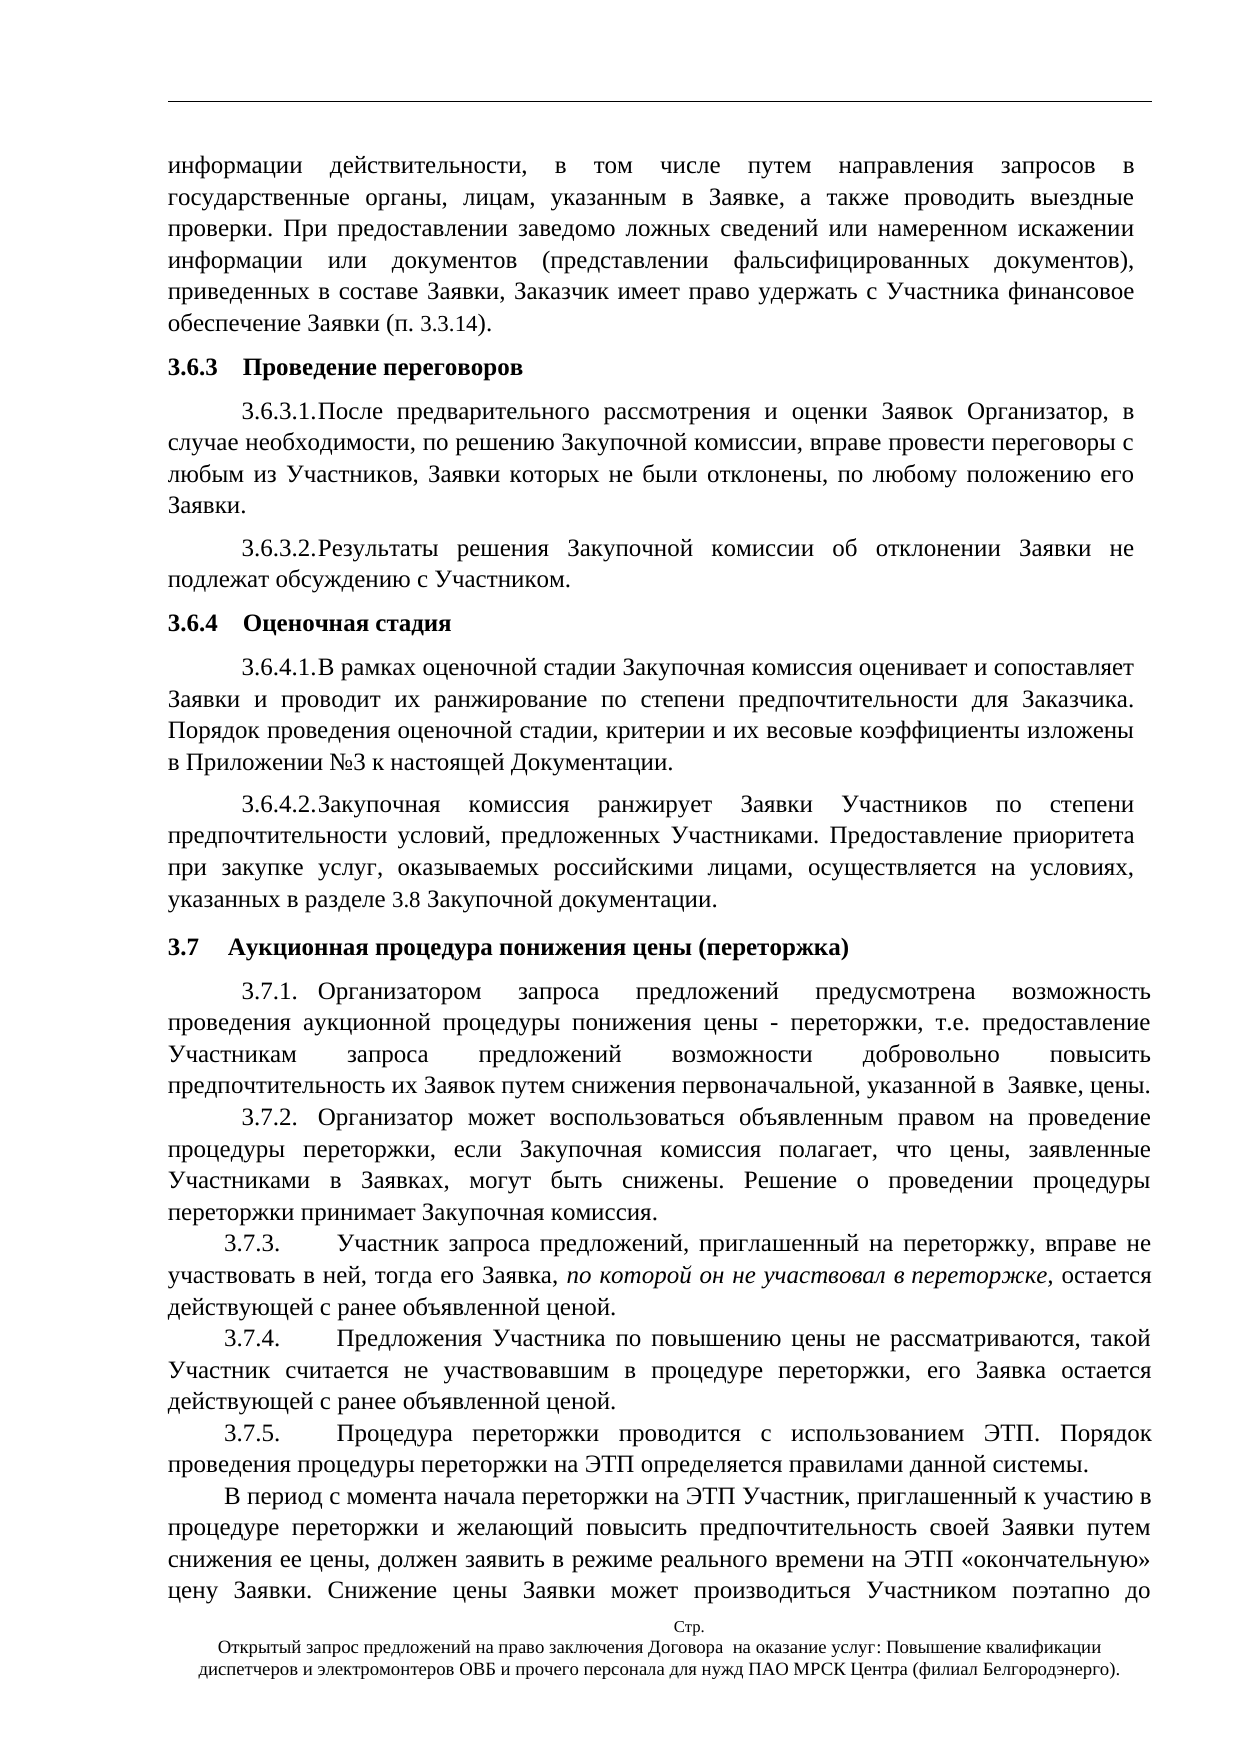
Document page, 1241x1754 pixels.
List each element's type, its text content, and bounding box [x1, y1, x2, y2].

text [168, 1481, 1152, 1604]
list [168, 150, 1135, 337]
list Участник запроса предложений, приглашенный на переторжку, вправе не участвовать в ней, тогда его Заявка, по которой он не участвовал в переторжке, остается действующей с ранее объявленной ценой. [168, 1228, 1152, 1320]
list Организатором запроса предложений предусмотрена возможность проведения аукционной процедуры понижения цены - переторжки, т.е. предоставление Участникам запроса предложений возможности добровольно повысить предпочтительность их Заявок путем снижения первоначальной, указанной в Заявке, цены. [168, 976, 1152, 1099]
list Процедура переторжки проводится с использованием ЭТП. Порядок проведения процедуры переторжки на ЭТП определяется правилами данной системы. [168, 1418, 1152, 1478]
list После предварительного рассмотрения и оценки Заявок Организатор, в случае необходимости, по решению Закупочной комиссии, вправе провести переговоры с любым из Участников, Заявки которых не были отклонены, по любому положению его Заявки. [168, 396, 1135, 519]
subtitle Проведение переговоров [168, 352, 1152, 381]
subtitle Оценочная стадия [168, 608, 1152, 637]
list Результаты решения Закупочной комиссии об отклонении Заявки не подлежат обсуждению с Участником. [168, 533, 1135, 593]
subtitle Аукционная процедура понижения цены (переторжка) [168, 932, 1152, 961]
list В рамках оценочной стадии Закупочная комиссия оценивает и сопоставляет Заявки и проводит их ранжирование по степени предпочтительности для Заказчика. Порядок проведения оценочной стадии, критерии и их весовые коэффициенты изложены в Приложении №3 к настоящей Документации. [168, 652, 1135, 776]
list Предложения Участника по повышению цены не рассматриваются, такой Участник считается не участвовавшим в процедуре переторжки, его Заявка остается действующей с ранее объявленной ценой. [168, 1323, 1152, 1415]
list Закупочная комиссия ранжирует Заявки Участников по степени предпочтительности условий, предложенных Участниками. Предоставление приоритета при закупке услуг, оказываемых российскими лицами, осуществляется на условиях, указанных в разделе 3.8 Закупочной документации. [168, 789, 1135, 912]
list Организатор может воспользоваться объявленным правом на проведение процедуры переторжки, если Закупочная комиссия полагает, что цены, заявленные Участниками в Заявках, могут быть снижены. Решение о проведении процедуры переторжки принимает Закупочная комиссия. [168, 1102, 1152, 1226]
